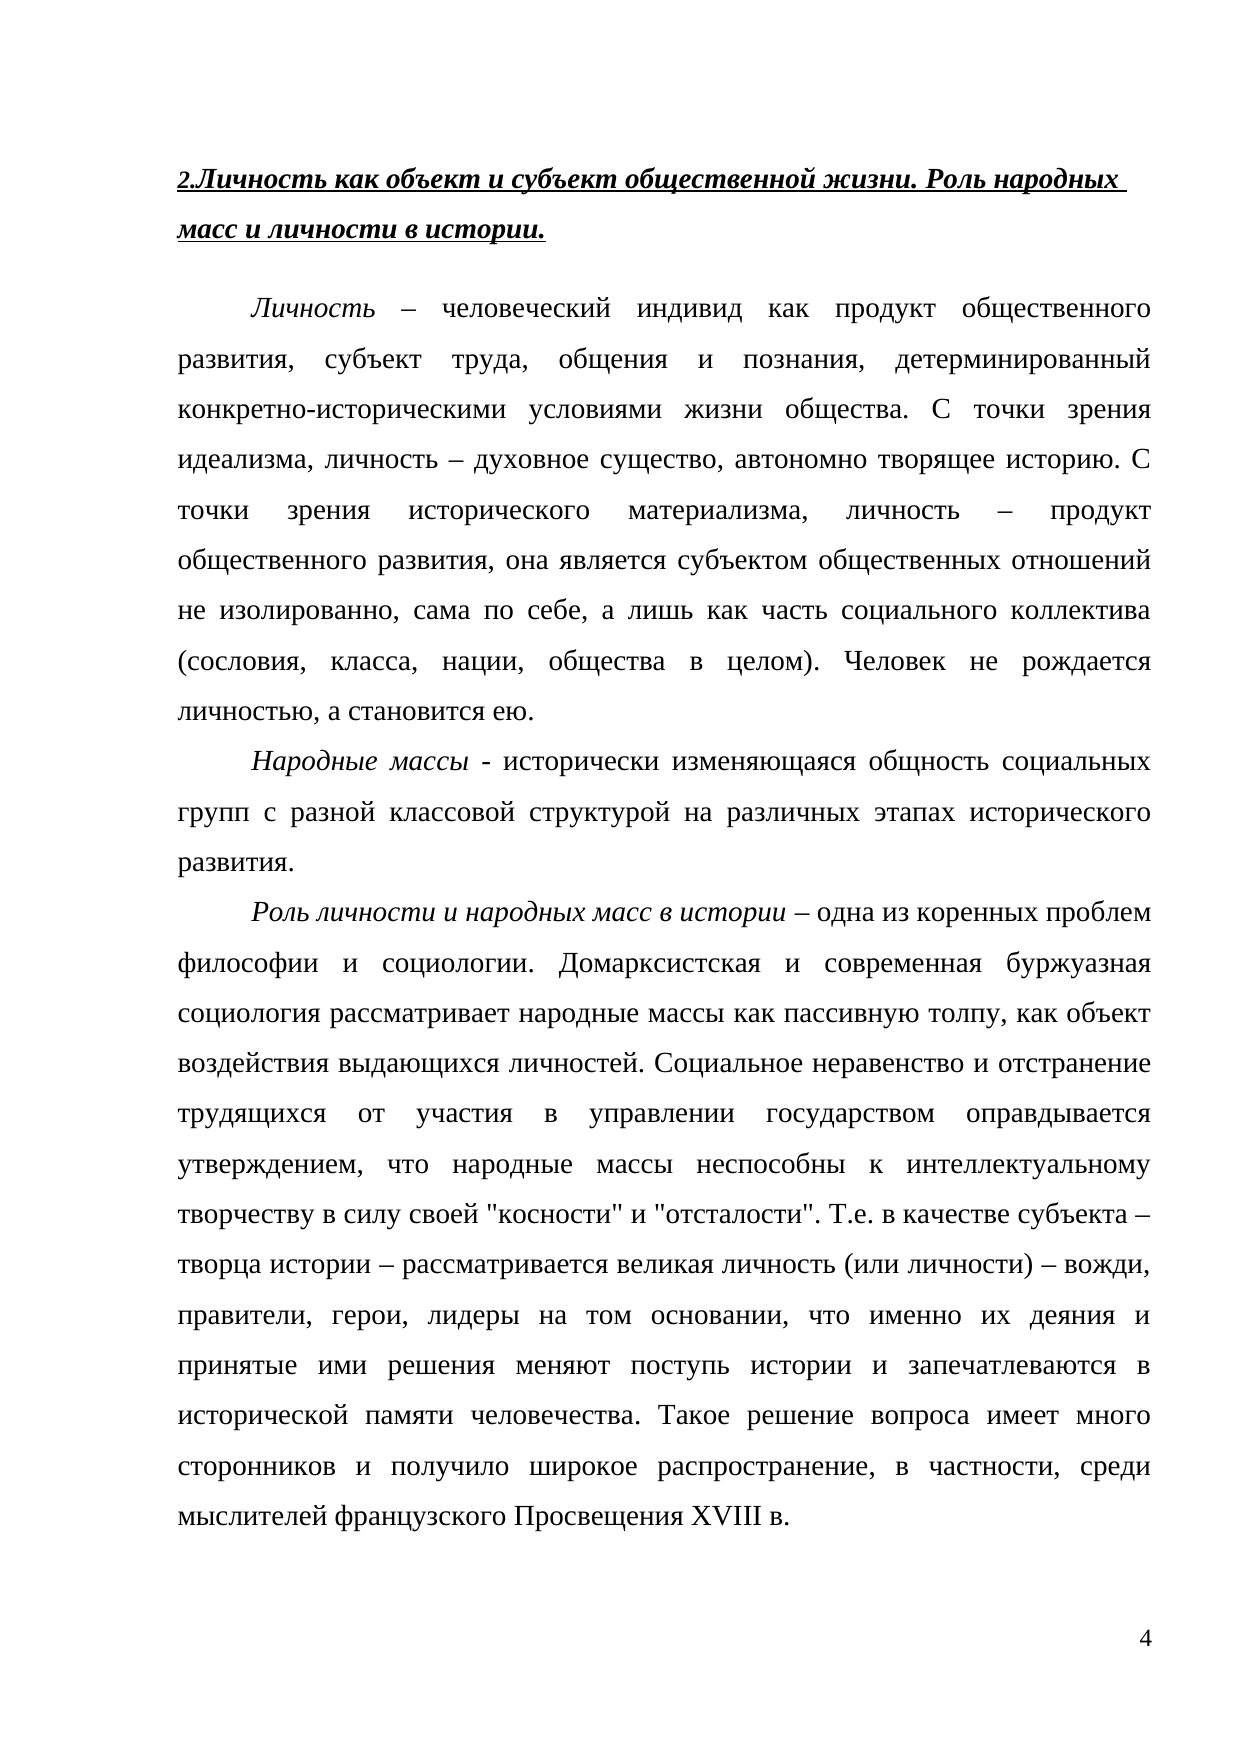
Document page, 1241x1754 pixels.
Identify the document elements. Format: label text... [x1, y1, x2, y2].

text 2.Личность как объект и субъект общественной жизни. Роль народных масс и личности в истории. [177, 161, 1152, 245]
text Личность – человеческий индивид как продукт общественного развития, субъект труда, общения и познания, детерминированный конкретно-историческими условиями жизни общества. С точки зрения идеализма, личность – духовное существо, автономно творящее историю. С точки зрения исторического материализма, личность – продукт общественного развития, она является субъектом общественных отношений не изолированно, сама по себе, а лишь как часть социального коллектива (сословия, класса, нации, общества в целом). Человек не рождается личностью, а становится ею. [177, 291, 1152, 727]
text Роль личности и народных масс в истории – одна из коренных проблем философии и социологии. Домарксистская и современная буржуазная социология рассматривает народные массы как пассивную толпу, как объект воздействия выдающихся личностей. Социальное неравенство и отстранение трудящихся от участия в управлении государством оправдывается утверждением, что народные массы неспособны к интеллектуальному творчеству в силу своей "косности" и "отсталости". Т.е. в качестве субъекта – творца истории – рассматривается великая личность (или личности) – вожди, правители, герои, лидеры на том основании, что именно их деяния и принятые ими решения меняют поступь истории и запечатлеваются в исторической памяти человечества. Такое решение вопроса имеет много сторонников и получило широкое распространение, в частности, среди мыслителей французского Просвещения XVIII в. [177, 894, 1152, 1532]
text Народные массы - исторически изменяющаяся общность социальных групп с разной классовой структурой на различных этапах исторического развития. [177, 743, 1152, 878]
